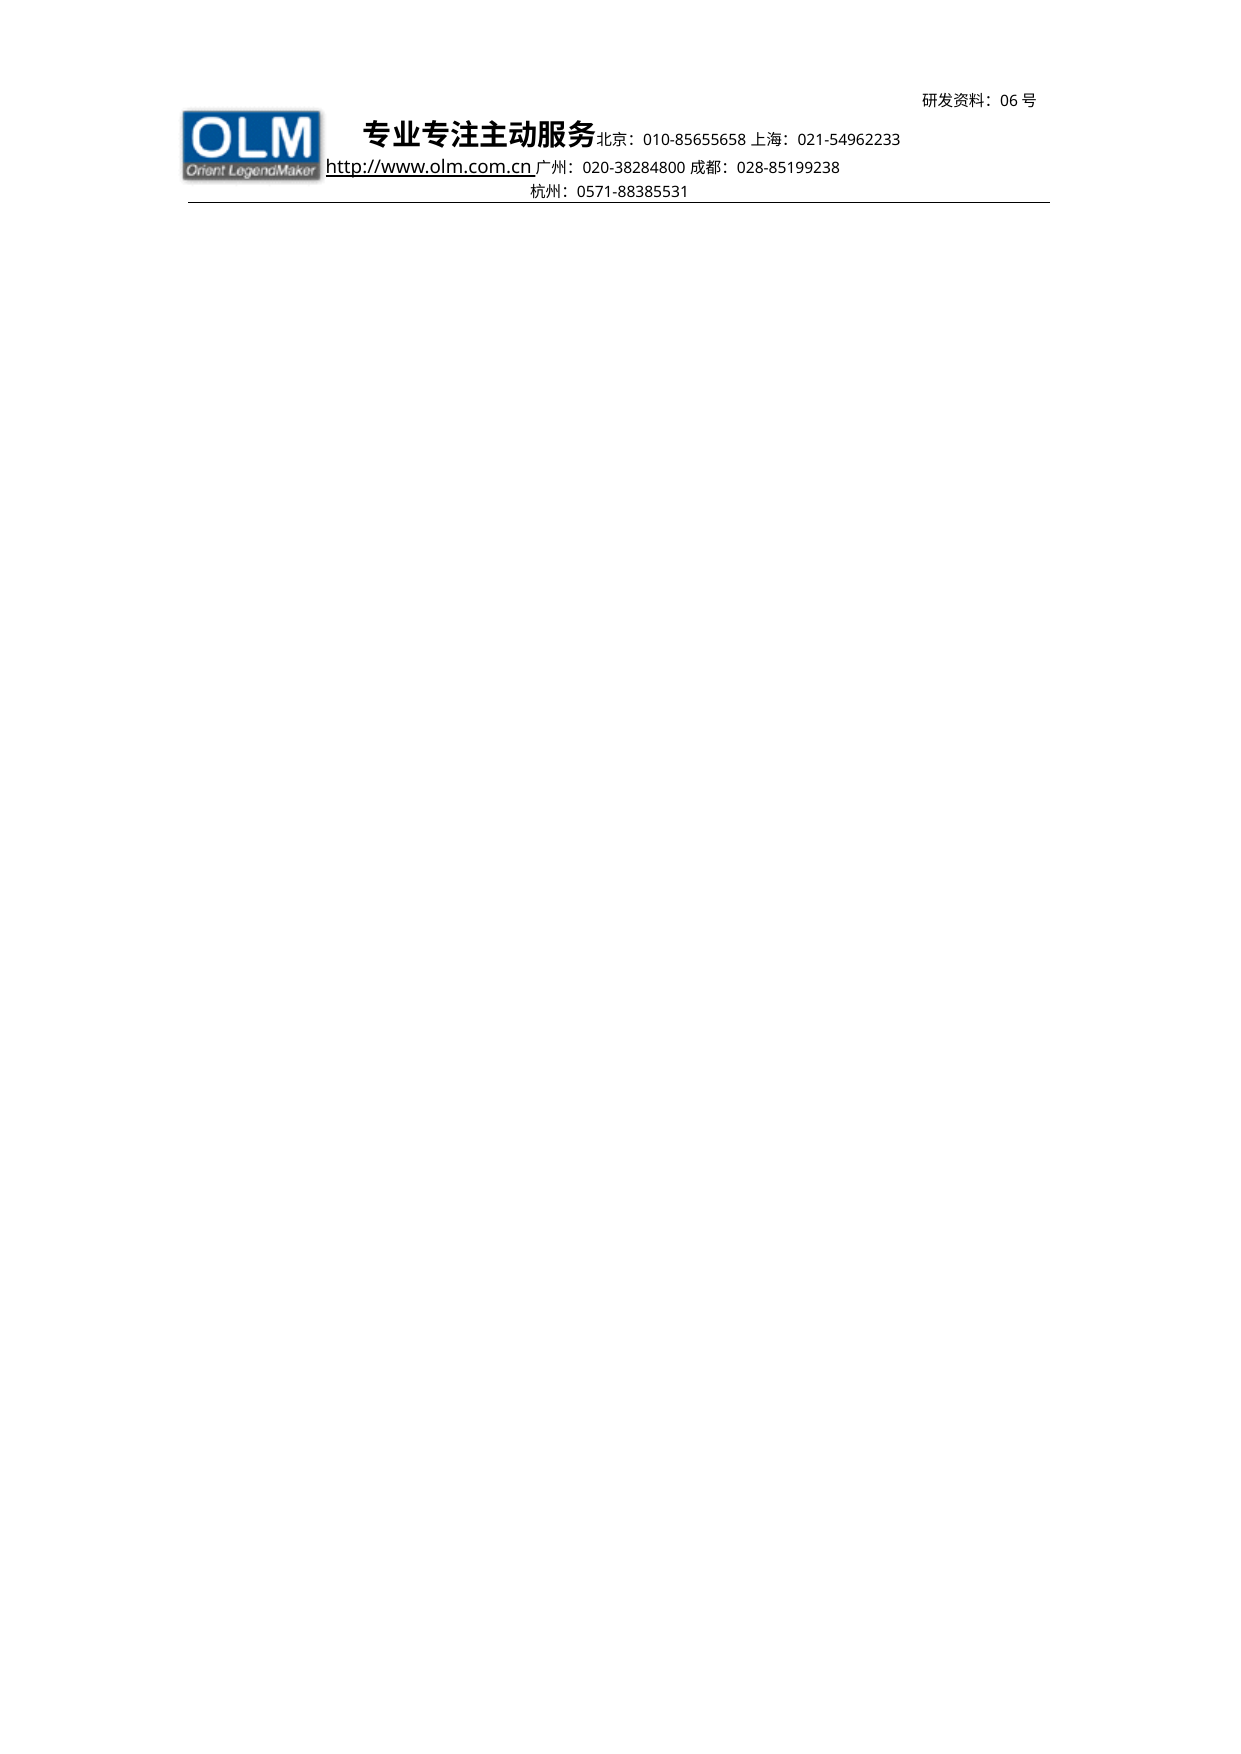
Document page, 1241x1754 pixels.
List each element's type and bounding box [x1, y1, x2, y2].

picture [177, 105, 328, 188]
